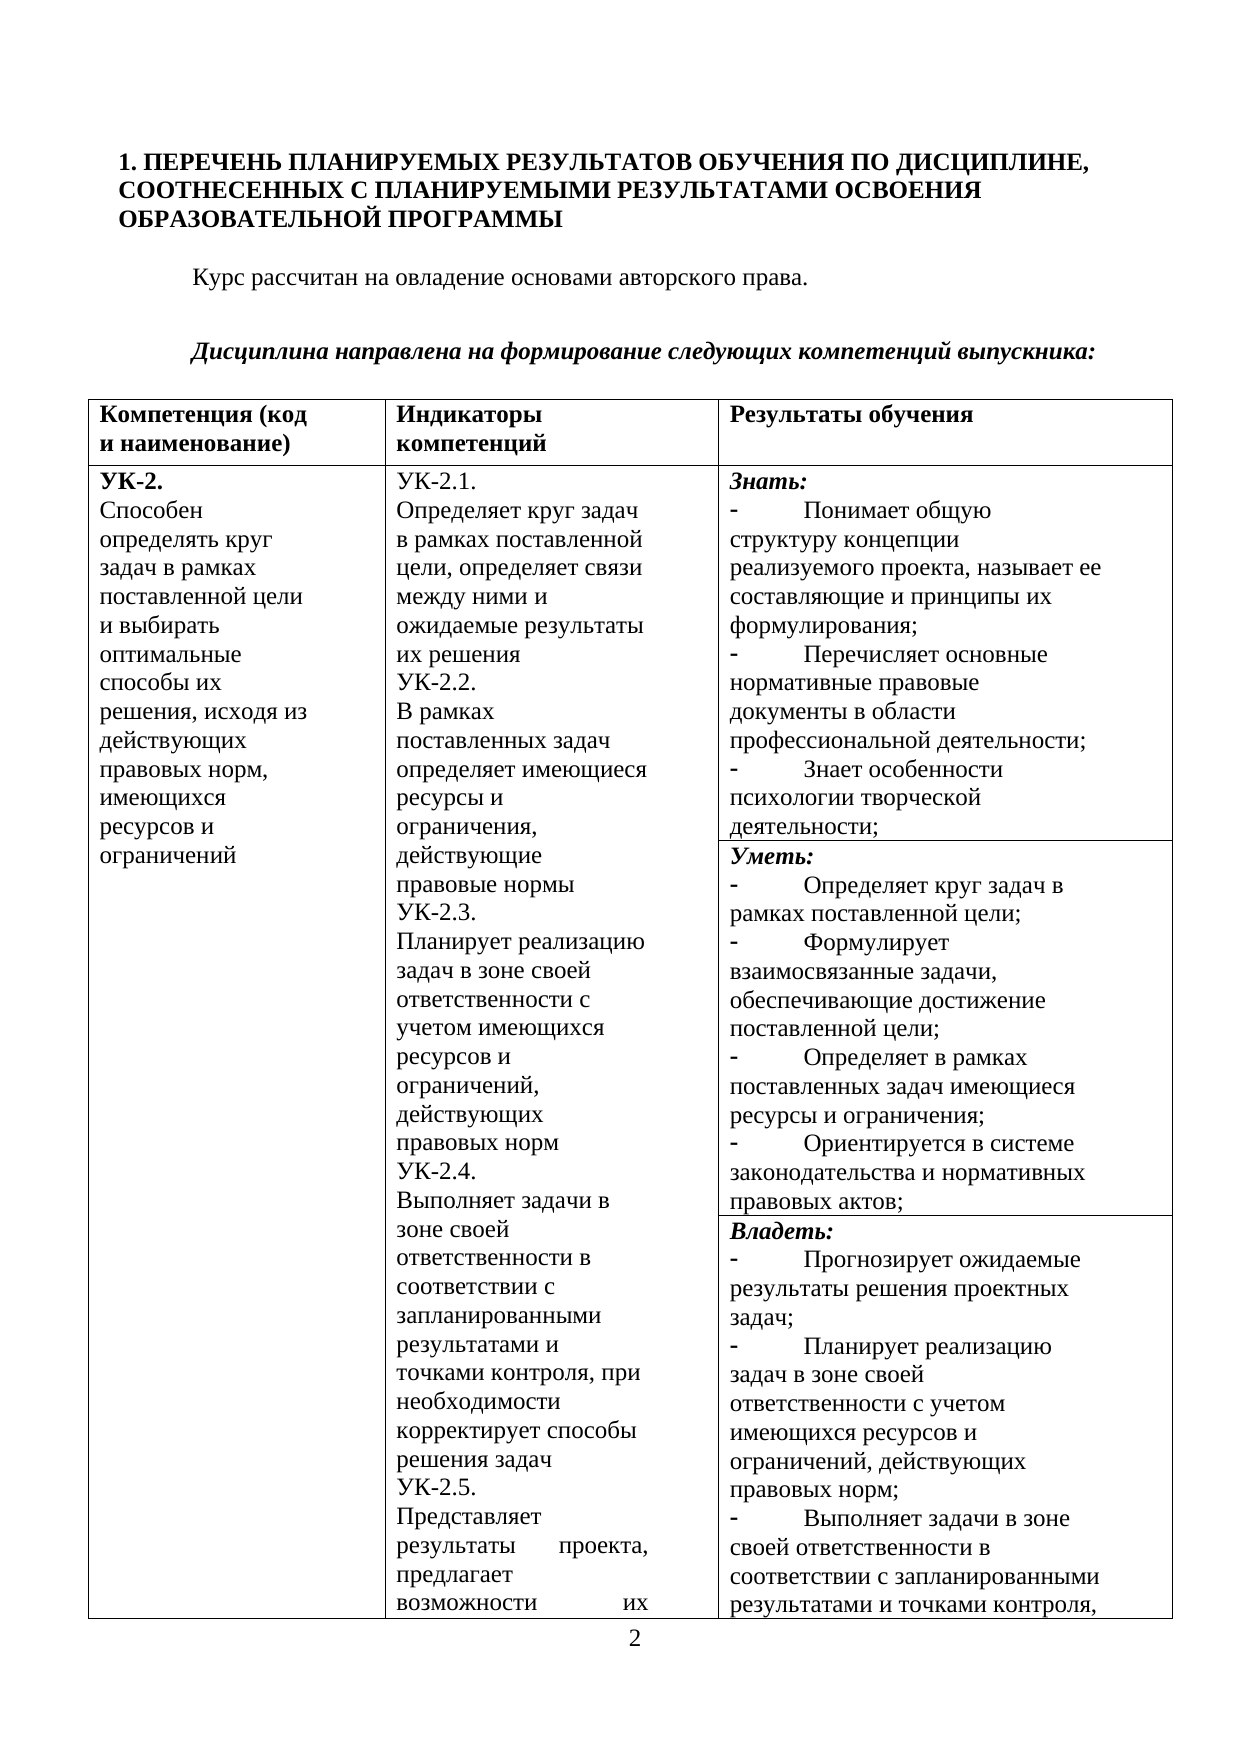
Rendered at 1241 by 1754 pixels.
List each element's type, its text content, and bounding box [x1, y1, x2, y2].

table_header Результаты обучения [719, 400, 1172, 465]
table_cell Уметь: Определяет круг задач в рамках поставленной цели; Формулирует взаимосвязанные задачи, обеспечивающие достижение поставленной цели; Определяет в рамках поставленных задач имеющиеся ресурсы и ограничения; Ориентируется в системе законодательства и нормативных правовых актов; [719, 841, 1172, 1215]
table_cell УК-2.1. Определяет круг задач в рамках поставленной цели, определяет связи между ними и ожидаемые результаты их решения УК-2.2. В рамках поставленных задач определяет имеющиеся ресурсы и ограничения, действующие правовые нормы УК-2.3. Планирует реализацию задач в зоне своей ответственности с учетом имеющихся ресурсов и ограничений, действующих правовых норм УК-2.4. Выполняет задачи в зоне своей ответственности в соответствии с запланированными результатами и точками контроля, при необходимости корректирует способы решения задач УК-2.5. Представляет результаты проекта, предлагает возможности их использования и/или совершенствования [386, 466, 718, 1618]
table_header Компетенция (код и наименование) [89, 400, 385, 465]
text Курс рассчитан на овладение основами авторского права. [118, 262, 1152, 291]
table_header Индикаторы компетенций [386, 400, 718, 465]
table_cell Знать: Понимает общую структуру концепции реализуемого проекта, называет ее составляющие и принципы их формулирования; Перечисляет основные нормативные правовые документы в области профессиональной деятельности; Знает особенности психологии творческой деятельности; [719, 466, 1172, 840]
text Дисциплина направлена на формирование следующих компетенций выпускника: [118, 336, 1152, 365]
table_cell УК-2. Способен определять круг задач в рамках поставленной цели и выбирать оптимальные способы их решения, исходя из действующих правовых норм, имеющихся ресурсов и ограничений [89, 466, 385, 1618]
text 1. ПЕРЕЧЕНЬ ПЛАНИРУЕМЫХ РЕЗУЛЬТАТОВ ОБУЧЕНИЯ ПО ДИСЦИПЛИНЕ, СООТНЕСЕННЫХ С ПЛАНИРУЕМЫМИ РЕЗУЛЬТАТАМИ ОСВОЕНИЯ ОБРАЗОВАТЕЛЬНОЙ ПРОГРАММЫ [563, 147, 1152, 233]
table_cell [719, 1216, 1172, 1618]
